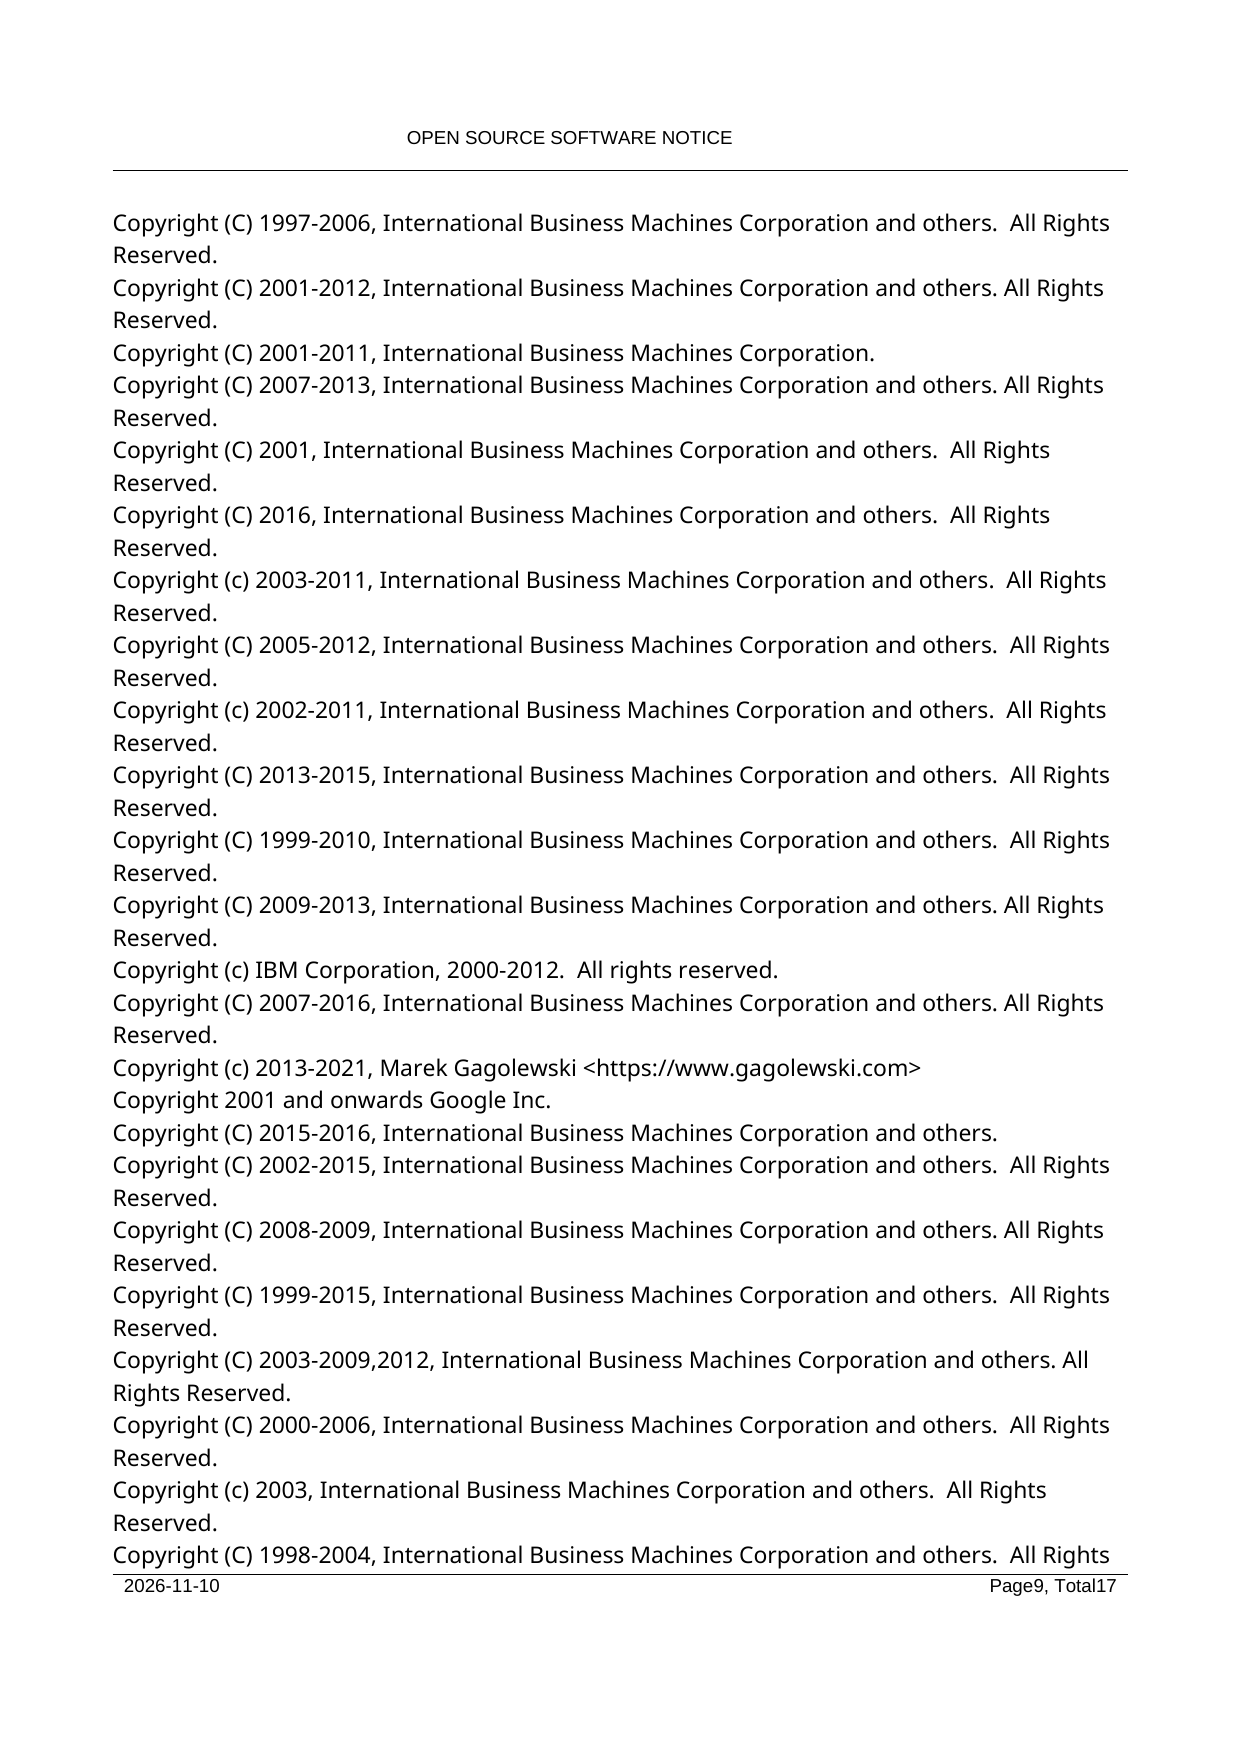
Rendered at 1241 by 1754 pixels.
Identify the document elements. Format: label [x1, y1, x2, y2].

text [112, 206, 1128, 1571]
